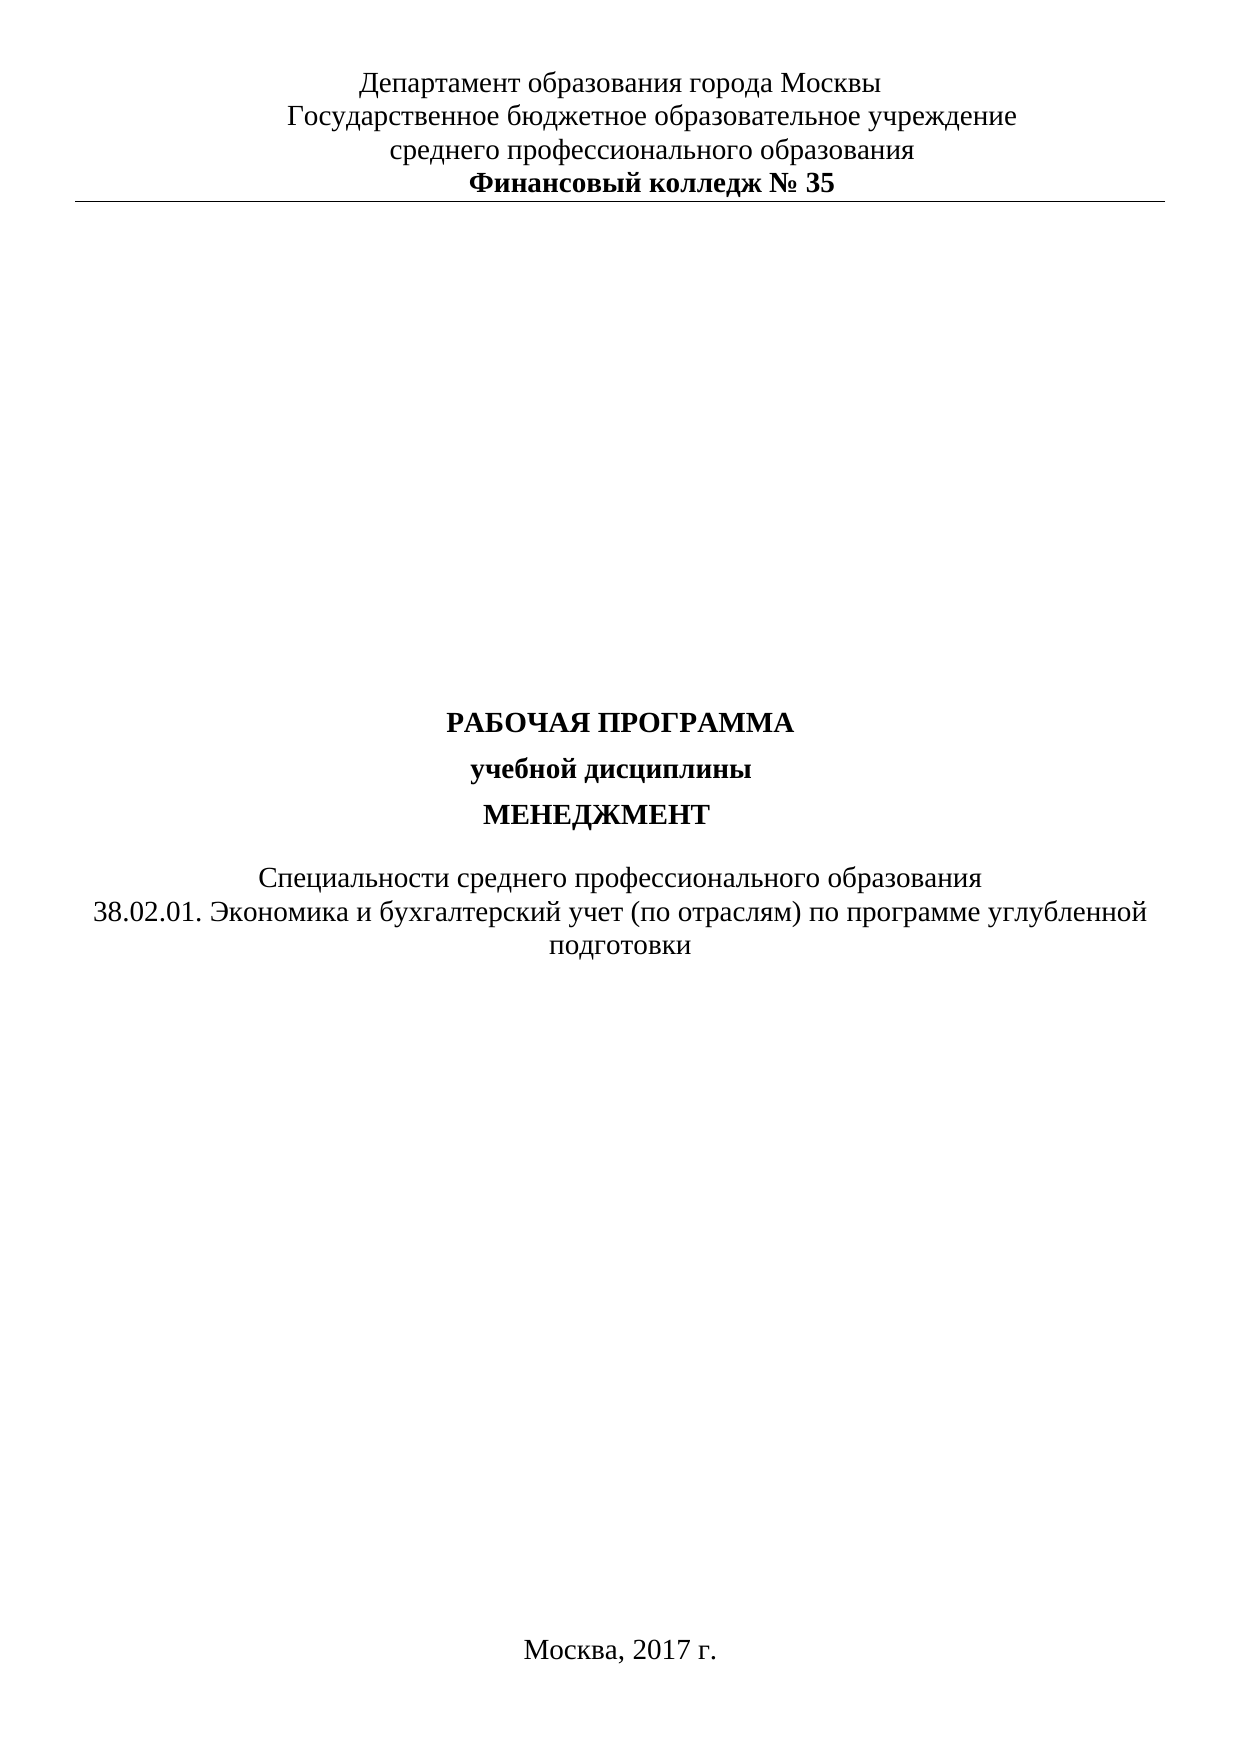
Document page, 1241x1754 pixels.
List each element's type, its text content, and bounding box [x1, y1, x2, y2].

text Москва, 2017 г. [75, 1632, 1165, 1665]
text Государственное бюджетное образовательное учреждение [75, 98, 1165, 132]
text учебной дисциплины [225, 751, 931, 785]
text среднего профессионального образования [75, 132, 1165, 166]
text РАБОЧАЯ ПРОГРАММА [75, 705, 1165, 739]
text Финансовый колледж № 35 [75, 166, 1165, 201]
text Специальности среднего профессионального образования [75, 860, 1165, 894]
text 38.02.01. Экономика и бухгалтерский учет (по отраслям) по программе углубленной подготовки [75, 894, 1165, 961]
text МЕНЕДЖМЕНТ [225, 797, 931, 831]
text Департамент образования города Москвы [75, 65, 1165, 98]
